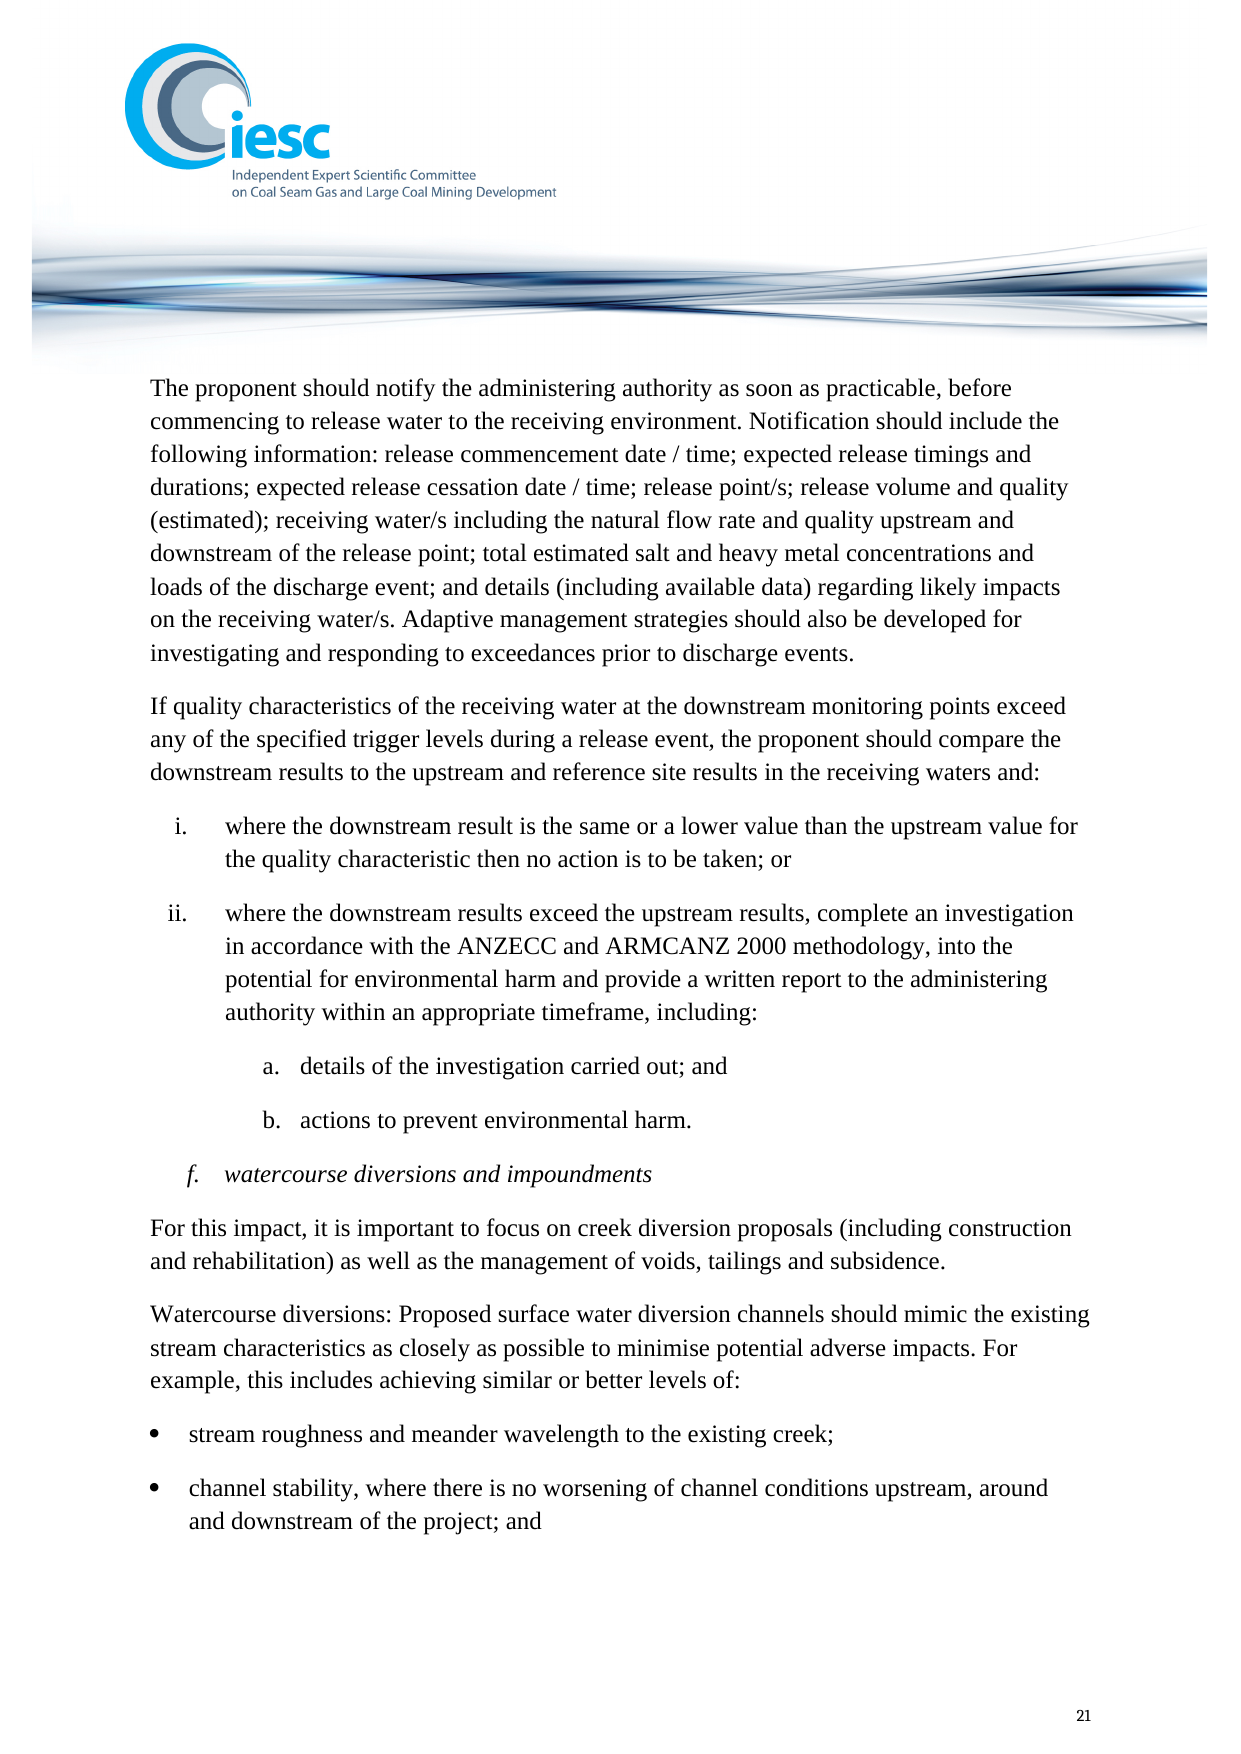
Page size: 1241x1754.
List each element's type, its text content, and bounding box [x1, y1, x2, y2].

list channel stability, where there is no worsening of channel conditions upstream, around and downstream of the project; and [150, 1473, 1090, 1535]
list stream roughness and meander wavelength to the existing creek; [150, 1419, 1090, 1448]
list actions to prevent environmental harm. [262, 1105, 1090, 1134]
list where the downstream result is the same or a lower value than the upstream value for the quality characteristic then no action is to be taken; or [187, 811, 1090, 873]
list details of the investigation carried out; and [262, 1051, 1090, 1080]
list watercourse diversions and impoundments [187, 1159, 1090, 1188]
list If quality characteristics of the receiving water at the downstream monitoring points exceed any of the specified trigger levels during a release event, the proponent should compare the downstream results to the upstream and reference site results in the receiving waters and: [150, 691, 1090, 786]
list The proponent should notify the administering authority as soon as practicable, before commencing to release water to the receiving environment. Notification should include the following information: release commencement date / time; expected release timings and durations; expected release cessation date / time; release point/s; release volume and quality (estimated); receiving water/s including the natural flow rate and quality upstream and downstream of the release point; total estimated salt and heavy metal concentrations and loads of the discharge event; and details (including available data) regarding likely impacts on the receiving water/s. Adaptive management strategies should also be developed for investigating and responding to exceedances prior to discharge events. [150, 374, 1090, 666]
list where the downstream results exceed the upstream results, complete an investigation in accordance with the ANZECC and ARMCANZ 2000 methodology, into the potential for environmental harm and provide a written report to the administering authority within an appropriate timeframe, including: [187, 898, 1090, 1026]
list Watercourse diversions: Proposed surface water diversion channels should mimic the existing stream characteristics as closely as possible to minimise potential adverse impacts. For example, this includes achieving similar or better levels of: [150, 1299, 1090, 1394]
text For this impact, it is important to focus on creek diversion proposals (including construction and rehabilitation) as well as the management of voids, tailings and subsidence. [150, 1213, 1090, 1274]
picture [31, 0, 1208, 374]
